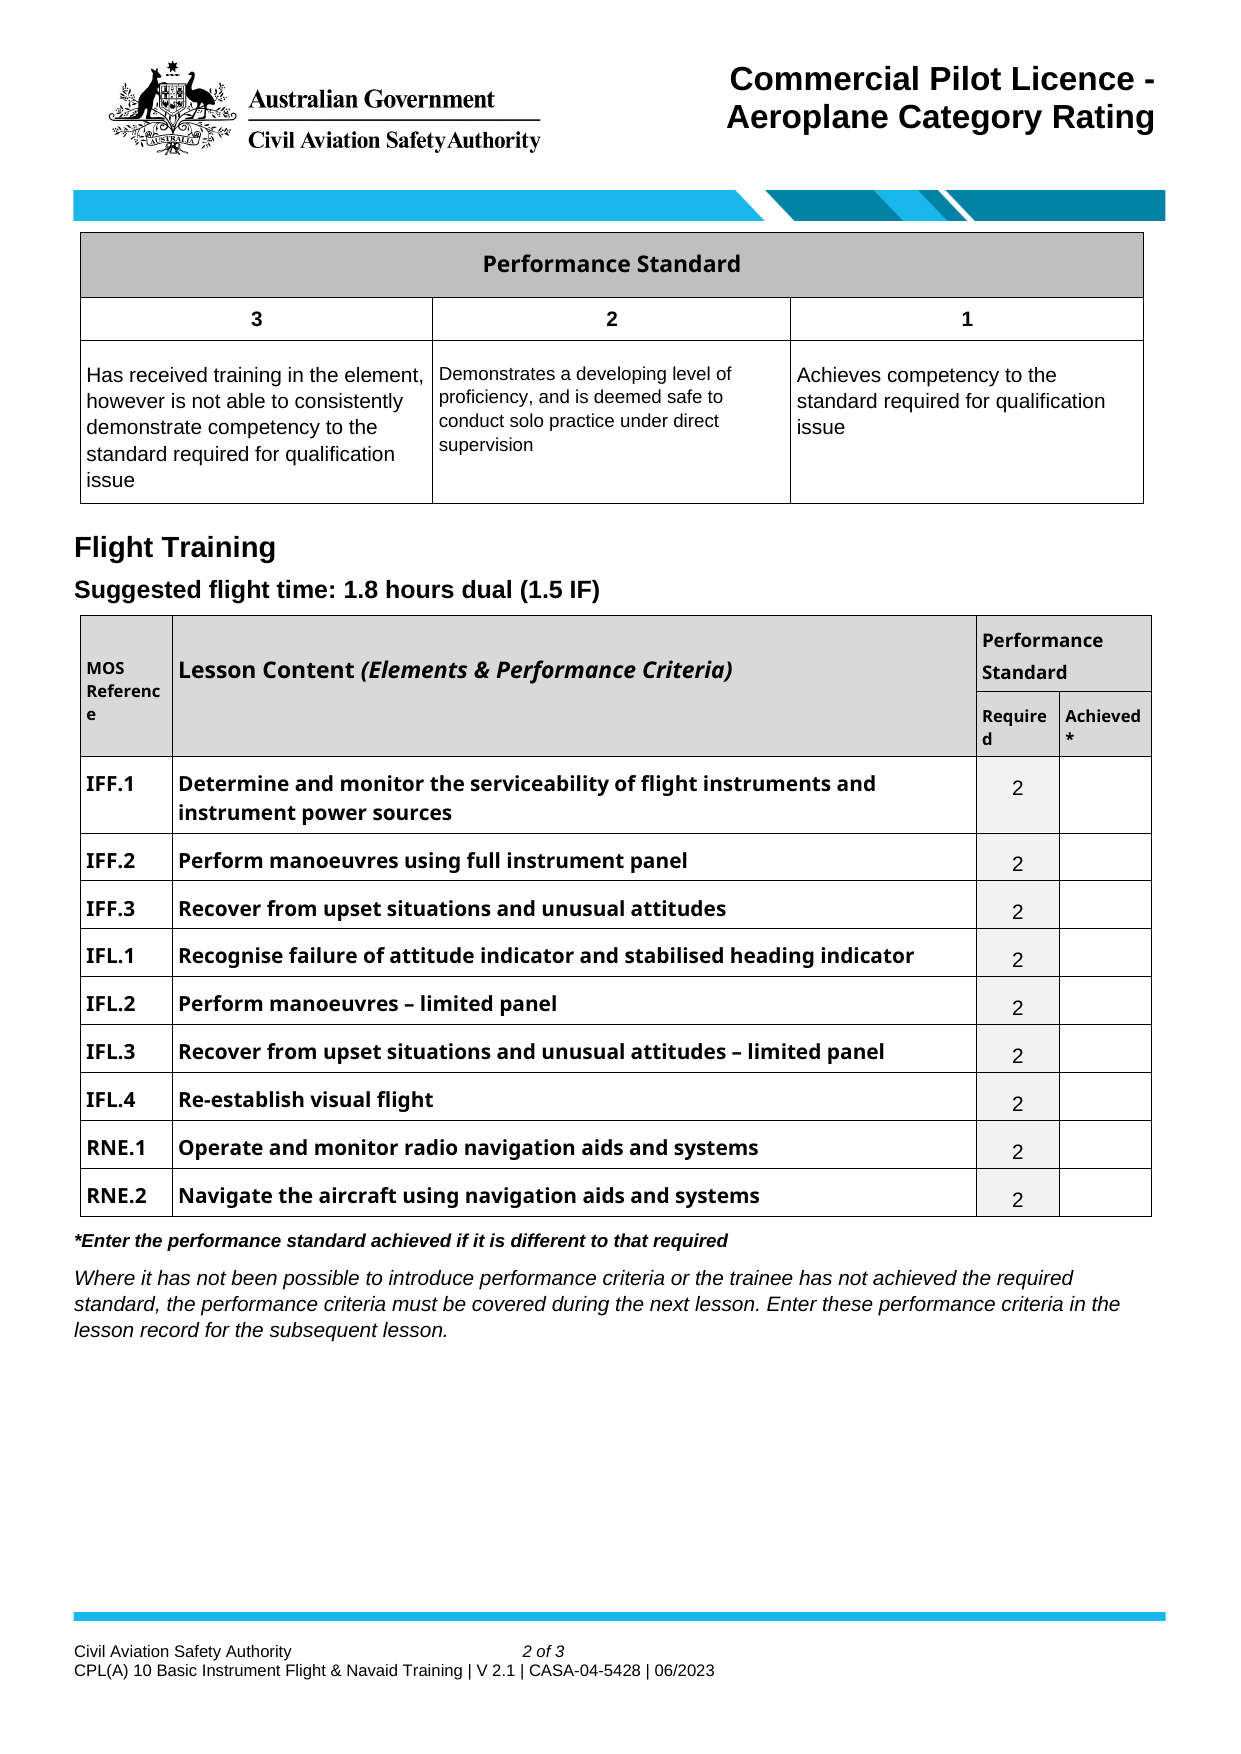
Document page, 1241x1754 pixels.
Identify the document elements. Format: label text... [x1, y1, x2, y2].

table_cell 3 [81, 298, 432, 340]
table_cell [1060, 834, 1151, 880]
table_cell [1060, 1025, 1151, 1072]
text Where it has not been possible to introduce performance criteria or the trainee has not achieved the required standard, the performance criteria must be covered during the next lesson. Enter these performance criteria in the lesson record for the subsequent lesson. [74, 1266, 1167, 1342]
table_cell Determine and monitor the serviceability of flight instruments and instrument power sources [173, 757, 976, 832]
table_cell 2 [977, 1169, 1059, 1216]
table_cell Recover from upset situations and unusual attitudes [173, 881, 976, 928]
table_cell Perform manoeuvres using full instrument panel [173, 834, 976, 880]
table_cell 1 [791, 298, 1143, 340]
table_cell Perform manoeuvres – limited panel [173, 977, 976, 1024]
table_cell Achieves competency to the standard required for qualification issue [791, 341, 1143, 503]
picture [939, 190, 973, 221]
text *Enter the performance standard achieved if it is different to that required [74, 1229, 1167, 1251]
picture [876, 190, 945, 221]
table_cell [1060, 881, 1151, 928]
table_cell 2 [977, 881, 1059, 928]
picture [73, 1612, 1166, 1621]
table_cell RNE.2 [81, 1169, 172, 1216]
table_cell [1060, 1169, 1151, 1216]
table_header MOS Reference [81, 616, 172, 756]
table_cell 2 [433, 298, 790, 340]
table_cell 2 [977, 977, 1059, 1024]
table_cell Recover from upset situations and unusual attitudes – limited panel [173, 1025, 976, 1072]
table_cell Navigate the aircraft using navigation aids and systems [173, 1169, 976, 1216]
table_cell Achieved* [1060, 692, 1151, 756]
table_cell [1060, 929, 1151, 976]
table_cell Has received training in the element, however is not able to consistently demonstrate competency to the standard required for qualification issue [81, 341, 432, 503]
table_cell IFF.1 [81, 757, 172, 832]
table_cell 2 [977, 1073, 1059, 1120]
table_header Lesson Content (Elements & Performance Criteria) [173, 616, 976, 756]
table_cell [1060, 757, 1151, 832]
table_cell 2 [977, 1025, 1059, 1072]
table_cell 2 [977, 757, 1059, 832]
table_cell Operate and monitor radio navigation aids and systems [173, 1121, 976, 1168]
subtitle Suggested flight time: 1.8 hours dual (1.5 IF) [74, 575, 1167, 604]
table_cell IFF.2 [81, 834, 172, 880]
table_cell Required [977, 692, 1059, 756]
table_cell [1060, 977, 1151, 1024]
table_cell IFL.4 [81, 1073, 172, 1120]
table_cell Recognise failure of attitude indicator and stabilised heading indicator [173, 929, 976, 976]
table_cell 2 [977, 1121, 1059, 1168]
table_cell IFF.3 [81, 881, 172, 928]
table_cell RNE.1 [81, 1121, 172, 1168]
table_cell IFL.2 [81, 977, 172, 1024]
table_cell [1060, 1121, 1151, 1168]
table_cell [1060, 1073, 1151, 1120]
table_cell Re-establish visual flight [173, 1073, 976, 1120]
table_cell IFL.3 [81, 1025, 172, 1072]
table_cell Demonstrates a developing level of proficiency, and is deemed safe to conduct solo practice under direct supervision [433, 341, 790, 503]
table_cell 2 [977, 834, 1059, 880]
table_header Performance Standard [81, 233, 1143, 297]
table_cell IFL.1 [81, 929, 172, 976]
table_cell 2 [977, 929, 1059, 976]
subtitle Flight Training [74, 530, 1167, 564]
picture [105, 59, 543, 158]
table_header Performance Standard [977, 616, 1151, 691]
picture [73, 190, 793, 221]
